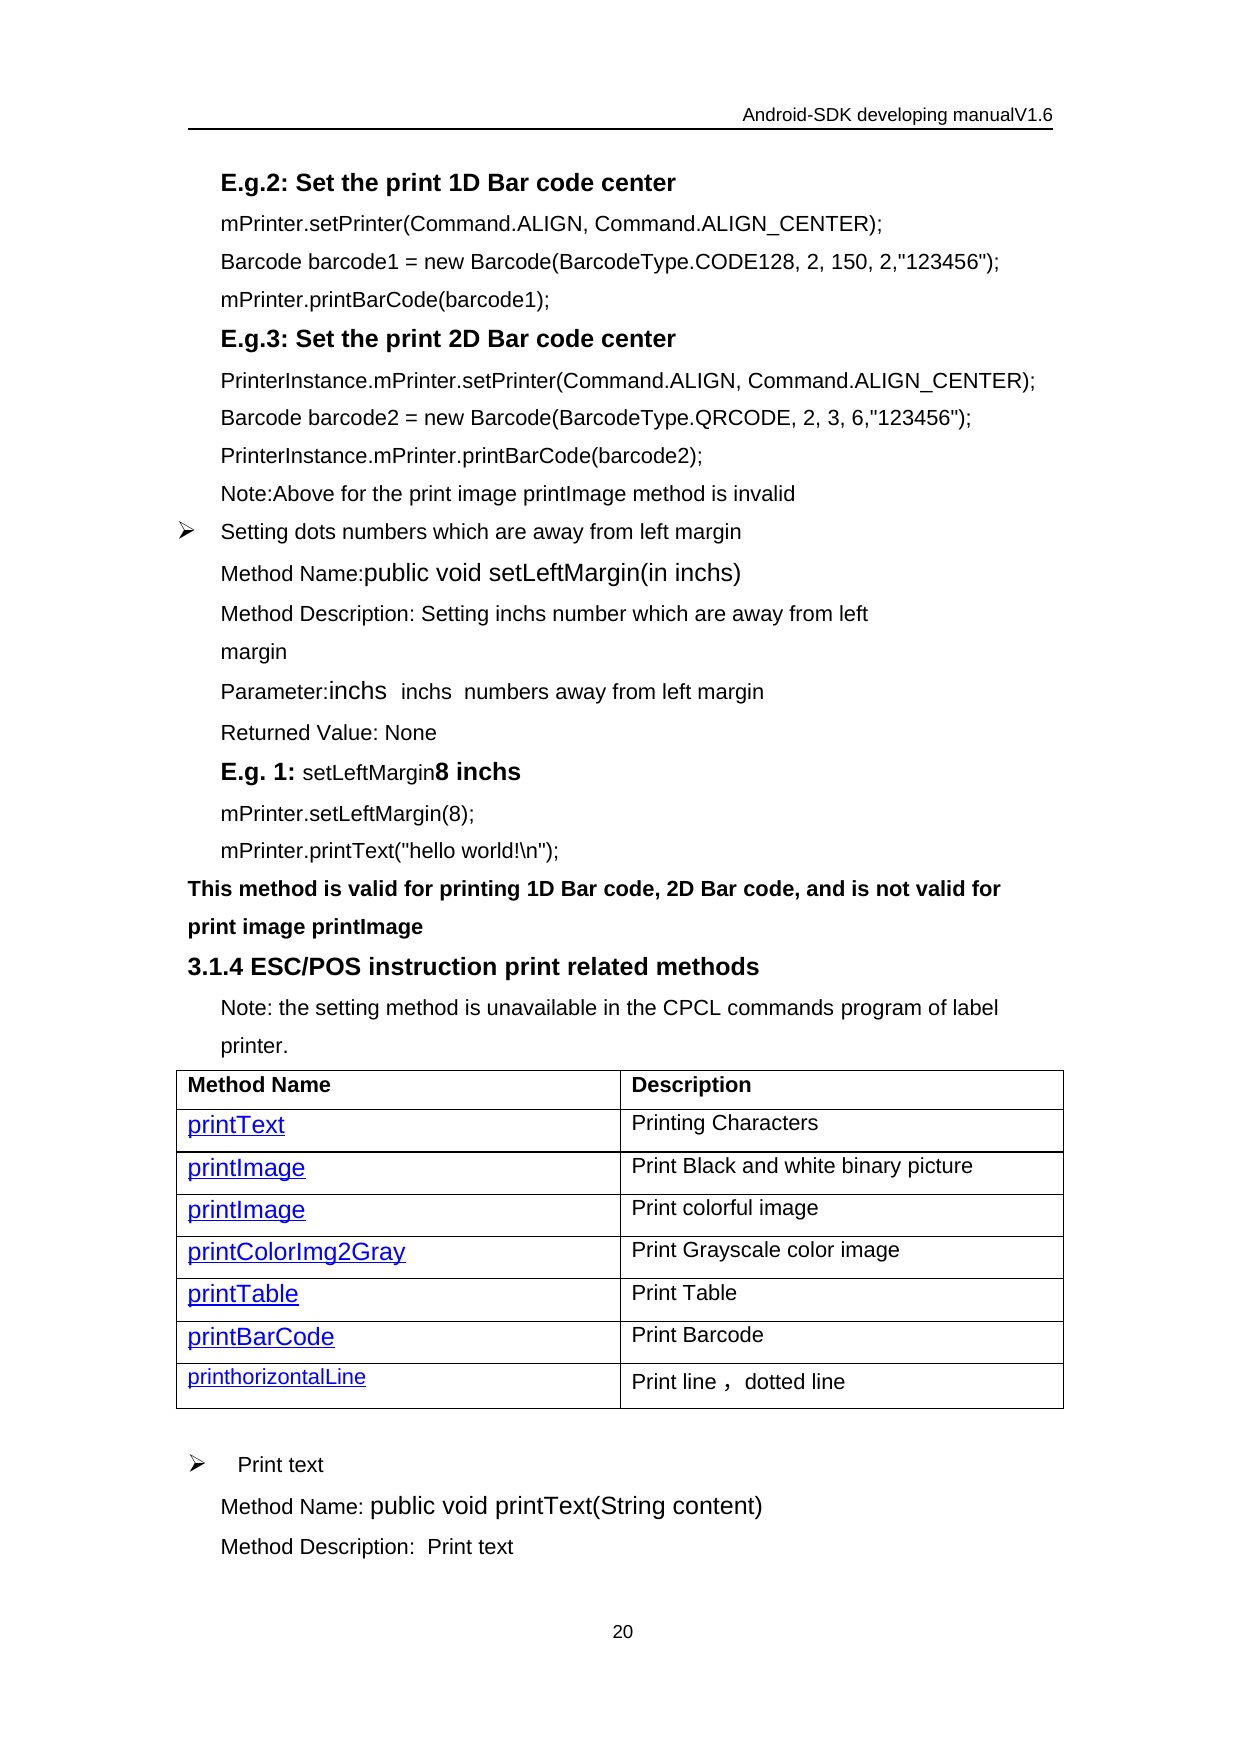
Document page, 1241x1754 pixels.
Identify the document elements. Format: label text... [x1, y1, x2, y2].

text mPrinter.printBarCode(barcode1); [220, 287, 1053, 312]
table_header Description [621, 1071, 1063, 1109]
table_cell printColorImg2Gray [177, 1237, 620, 1278]
list Print text [187, 1452, 1053, 1478]
text Note:Above for the print image printImage method is invalid [220, 481, 1053, 506]
table_cell printhorizontalLine [177, 1364, 620, 1408]
subtitle This method is valid for printing 1D Bar code, 2D Bar code, and is not valid for print image printImage [187, 876, 1053, 939]
text Barcode barcode1 = new Barcode(BarcodeType.CODE128, 2, 150, 2,"123456"); [220, 249, 1053, 274]
text PrinterInstance.mPrinter.setPrinter(Command.ALIGN, Command.ALIGN_CENTER); [220, 367, 1053, 393]
text mPrinter.printText("hello world!\n"); [220, 838, 1053, 863]
table_cell printImage [177, 1195, 620, 1236]
text Parameter:inchs inchs numbers away from left margin [220, 676, 1053, 705]
text Method Description: Print text [220, 1534, 1053, 1559]
text Note: the setting method is unavailable in the CPCL commands program of label printer. [220, 995, 1053, 1058]
text Method Name:public void setLeftMargin(in inchs) [220, 558, 1053, 586]
text Method Description: Setting inchs number which are away from left margin [220, 601, 1053, 664]
table_cell printText [177, 1110, 620, 1151]
table_cell Print Table [621, 1279, 1063, 1321]
table_cell printTable [177, 1279, 620, 1321]
text mPrinter.setLeftMargin(8); [220, 800, 1053, 826]
table_header Method Name [177, 1071, 620, 1109]
text Barcode barcode2 = new Barcode(BarcodeType.QRCODE, 2, 3, 6,"123456"); [220, 405, 1053, 431]
table_cell printImage [177, 1153, 620, 1194]
list Setting dots numbers which are away from left margin [177, 519, 1053, 545]
table_cell Print colorful image [621, 1195, 1063, 1236]
table_cell printBarCode [177, 1322, 620, 1363]
text E.g.2: Set the print 1D Bar code center [220, 168, 1053, 197]
table_cell Print Barcode [621, 1322, 1063, 1363]
text E.g.3: Set the print 2D Bar code center [220, 324, 1053, 353]
text Returned Value: None [220, 719, 1053, 745]
table_cell Print Black and white binary picture [621, 1153, 1063, 1194]
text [220, 211, 1053, 236]
table_cell Printing Characters [621, 1110, 1063, 1151]
table_cell Print Grayscale color image [621, 1237, 1063, 1278]
text Method Name: public void printText(String content) [220, 1491, 1053, 1520]
text E.g. 1: setLeftMargin8 inchs [220, 757, 1053, 786]
subtitle 3.1.4 ESC/POS instruction print related methods [187, 952, 1053, 980]
text PrinterInstance.mPrinter.printBarCode(barcode2); [220, 443, 1053, 468]
table_cell Print line ，dotted line [621, 1364, 1063, 1408]
